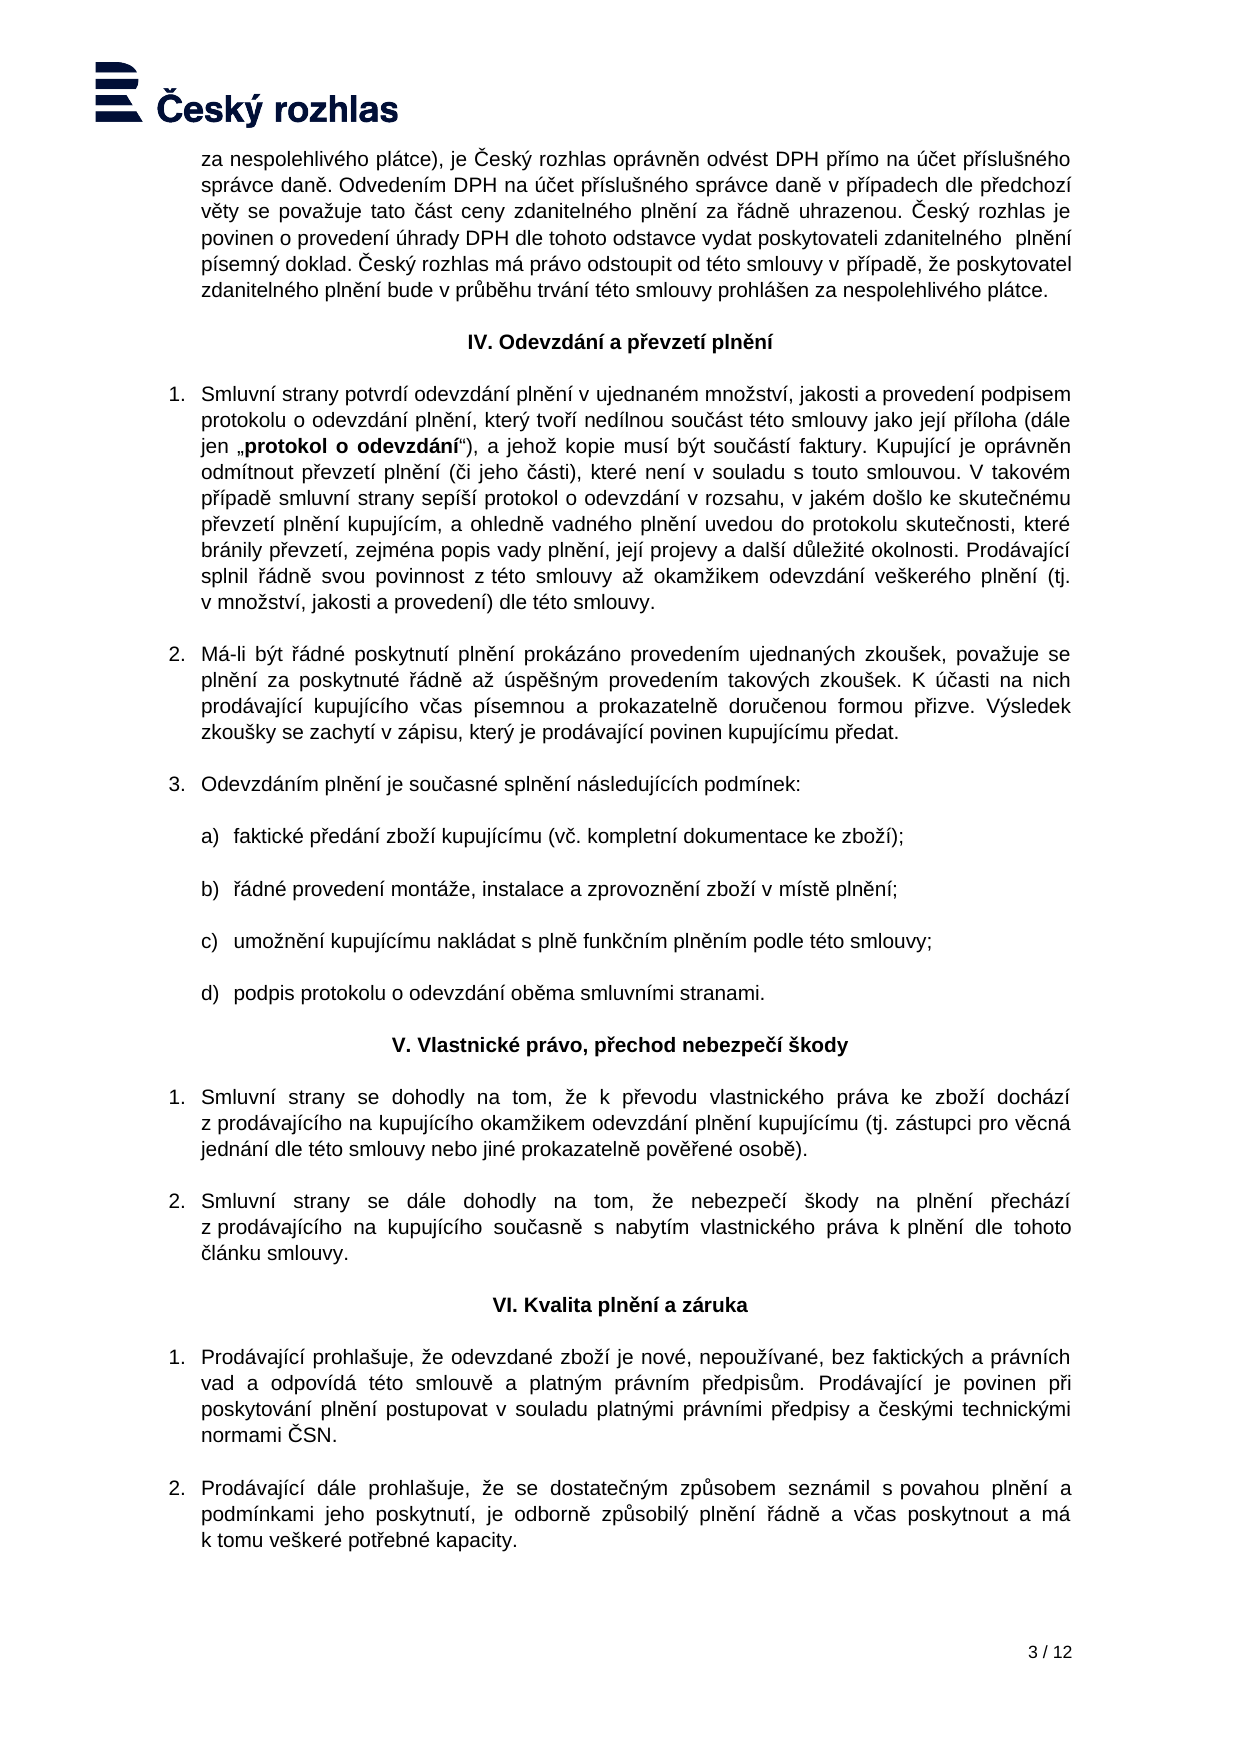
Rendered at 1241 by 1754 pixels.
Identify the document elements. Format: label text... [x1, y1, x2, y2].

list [168, 146, 1072, 302]
list podpis protokolu o odevzdání oběma smluvními stranami. [201, 979, 1072, 1005]
list faktické předání zboží kupujícímu (vč. kompletní dokumentace ke zboží); [201, 823, 1072, 849]
subtitle Odevzdání a převzetí plnění [168, 328, 1072, 354]
picture [95, 62, 398, 128]
list umožnění kupujícímu nakládat s plně funkčním plněním podle této smlouvy; [201, 927, 1072, 953]
list Má-li být řádné poskytnutí plnění prokázáno provedením ujednaných zkoušek, považuje se plnění za poskytnuté řádně až úspěšným provedením takových zkoušek. K účasti na nich prodávající kupujícího včas písemnou a prokazatelně doručenou formou přizve. Výsledek zkoušky se zachytí v zápisu, který je prodávající povinen kupujícímu předat. [168, 641, 1072, 745]
subtitle Kvalita plnění a záruka [168, 1292, 1072, 1318]
list Smluvní strany se dohodly na tom, že k převodu vlastnického práva ke zboží dochází z prodávajícího na kupujícího okamžikem odevzdání plnění kupujícímu (tj. zástupci pro věcná jednání dle této smlouvy nebo jiné prokazatelně pověřené osobě). [168, 1083, 1072, 1162]
subtitle Vlastnické právo, přechod nebezpečí škody [168, 1031, 1072, 1057]
list Odevzdáním plnění je současné splnění následujících podmínek: [168, 771, 1072, 797]
list Prodávající prohlašuje, že odevzdané zboží je nové, nepoužívané, bez faktických a právních vad a odpovídá této smlouvě a platným právním předpisům. Prodávající je povinen při poskytování plnění postupovat v souladu platnými právními předpisy a českými technickými normami ČSN. [168, 1344, 1072, 1448]
list Smluvní strany se dále dohodly na tom, že nebezpečí škody na plnění přechází z prodávajícího na kupujícího současně s nabytím vlastnického práva k plnění dle tohoto článku smlouvy. [168, 1188, 1072, 1266]
list Prodávající dále prohlašuje, že se dostatečným způsobem seznámil s povahou plnění a podmínkami jeho poskytnutí, je odborně způsobilý plnění řádně a včas poskytnout a má k tomu veškeré potřebné kapacity. [168, 1474, 1072, 1552]
list řádné provedení montáže, instalace a zprovoznění zboží v místě plnění; [201, 875, 1072, 901]
list Smluvní strany potvrdí odevzdání plnění v ujednaném množství, jakosti a provedení podpisem protokolu o odevzdání plnění, který tvoří nedílnou součást této smlouvy jako její příloha (dále jen „protokol o odevzdání“), a jehož kopie musí být součástí faktury. Kupující je oprávněn odmítnout převzetí plnění (či jeho části), které není v souladu s touto smlouvou. V takovém případě smluvní strany sepíší protokol o odevzdání v rozsahu, v jakém došlo ke skutečnému převzetí plnění kupujícím, a ohledně vadného plnění uvedou do protokolu skutečnosti, které bránily převzetí, zejména popis vady plnění, její projevy a další důležité okolnosti. Prodávající splnil řádně svou povinnost z této smlouvy až okamžikem odevzdání veškerého plnění (tj. v množství, jakosti a provedení) dle této smlouvy. [168, 380, 1072, 615]
